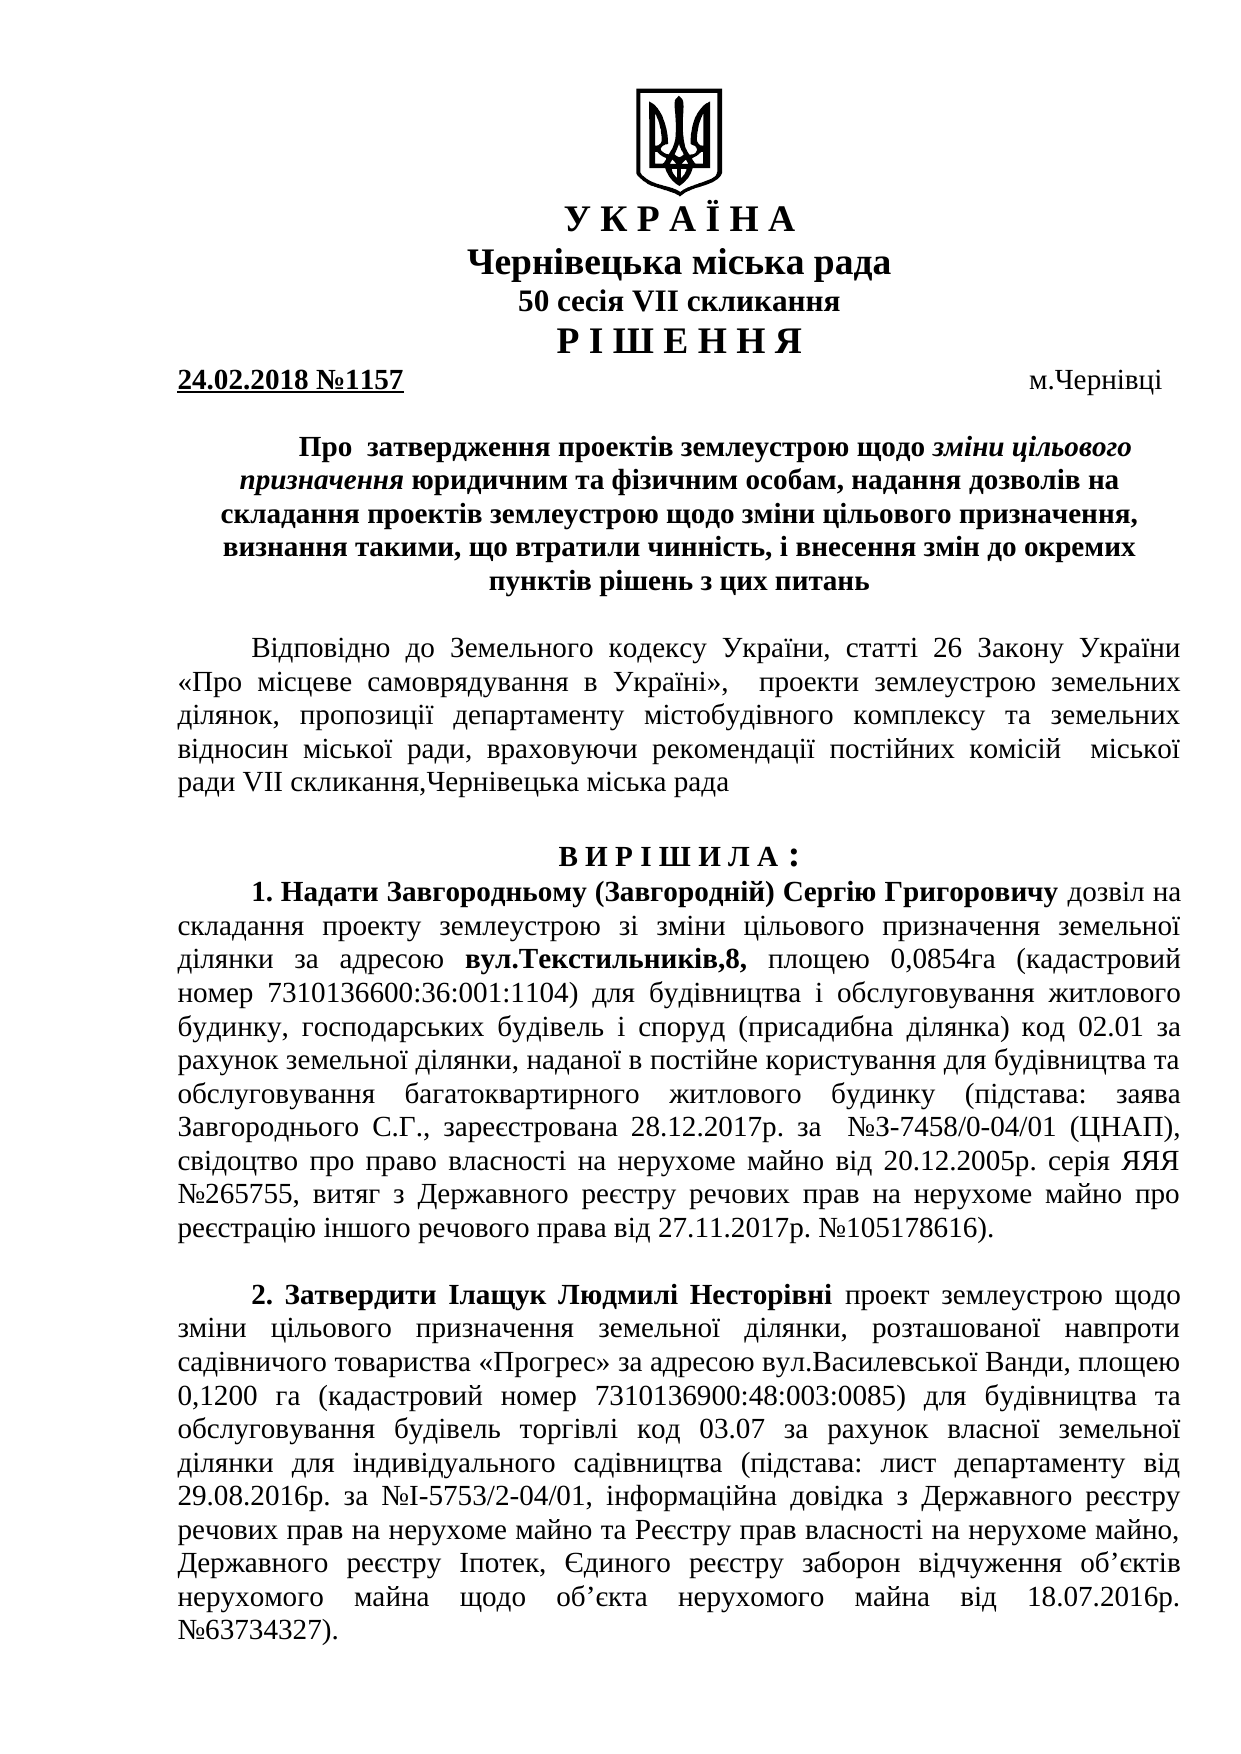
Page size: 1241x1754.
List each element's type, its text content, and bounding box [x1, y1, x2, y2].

text 2. Затвердити Ілащук Людмилі Несторівні проект землеустрою щодо зміни цільового призначення земельної ділянки, розташованої навпроти садівничого товариства «Прогрес» за адресою вул.Василевської Ванди, площею 0,1200 га (кадастровий номер 7310136900:48:003:0085) для будівництва та обслуговування будівель торгівлі код 03.07 за рахунок власної земельної ділянки для індивідуального садівництва (підстава: лист департаменту від 29.08.2016р. за №І-5753/2-04/01, інформаційна довідка з Державного реєстру речових прав на нерухоме майно та Реєстру прав власності на нерухоме майно, Державного реєстру Іпотек, Єдиного реєстру заборон відчуження об’єктів нерухомого майна щодо об’єкта нерухомого майна від 18.07.2016р. №63734327). [177, 1277, 1181, 1646]
text 24.02.2018 №1157 м.Чернівці [177, 362, 1181, 395]
text 1. Надати Завгородньому (Завгородній) Сергію Григоровичу дозвіл на складання проекту землеустрою зі зміни цільового призначення земельної ділянки за адресою вул.Текстильників,8, площею 0,0854га (кадастровий номер 7310136600:36:001:1104) для будівництва і обслуговування житлового будинку, господарських будівель і споруд (присадибна ділянка) код 02.01 за рахунок земельної ділянки, наданої в постійне користування для будівництва та обслуговування багатоквартирного житлового будинку (підстава: заява Завгороднього С.Г., зареєстрована 28.12.2017р. за №З-7458/0-04/01 (ЦНАП), свідоцтво про право власності на нерухоме майно від 20.12.2005р. серія ЯЯЯ №265755, витяг з Державного реєстру речових прав на нерухоме майно про реєстрацію іншого речового права від 27.11.2017р. №105178616). [177, 874, 1181, 1009]
text Про затвердження проектів землеустрою щодо зміни цільового призначення юридичним та фізичним особам, надання дозволів на складання проектів землеустрою щодо зміни цільового призначення, визнання такими, що втратили чинність, і внесення змін до окремих пунктів рішень з цих питань [177, 429, 1181, 597]
text 50 сесія VІІ скликання [177, 283, 1181, 319]
text Відповідно до Земельного кодексу України, статті 26 Закону України «Про місцеве самоврядування в Україні», проекти землеустрою земельних ділянок, пропозиції департаменту містобудівного комплексу та земельних відносин міської ради, враховуючи рекомендації постійних комісій міської ради VІІ скликання,Чернівецька міська рада [177, 630, 1181, 798]
text В И Р І Ш И Л А : [177, 831, 1181, 874]
subtitle Чернівецька міська рада [177, 239, 1181, 283]
text У К Р А Ї Н А [177, 196, 1181, 239]
text Р І Ш Е Н Н Я [177, 319, 1181, 362]
text 1. Надати Завгородньому (Завгородній) Сергію Григоровичу дозвіл на складання проекту землеустрою зі зміни цільового призначення земельної ділянки за адресою вул.Текстильників,8, площею 0,0854га (кадастровий номер 7310136600:36:001:1104) для будівництва і обслуговування житлового будинку, господарських будівель і споруд (присадибна ділянка) код 02.01 за рахунок земельної ділянки, наданої в постійне користування для будівництва та обслуговування багатоквартирного житлового будинку (підстава: заява Завгороднього С.Г., зареєстрована 28.12.2017р. за №З-7458/0-04/01 (ЦНАП), свідоцтво про право власності на нерухоме майно від 20.12.2005р. серія ЯЯЯ №265755, витяг з Державного реєстру речових прав на нерухоме майно про реєстрацію іншого речового права від 27.11.2017р. №105178616). [177, 1009, 1181, 1243]
